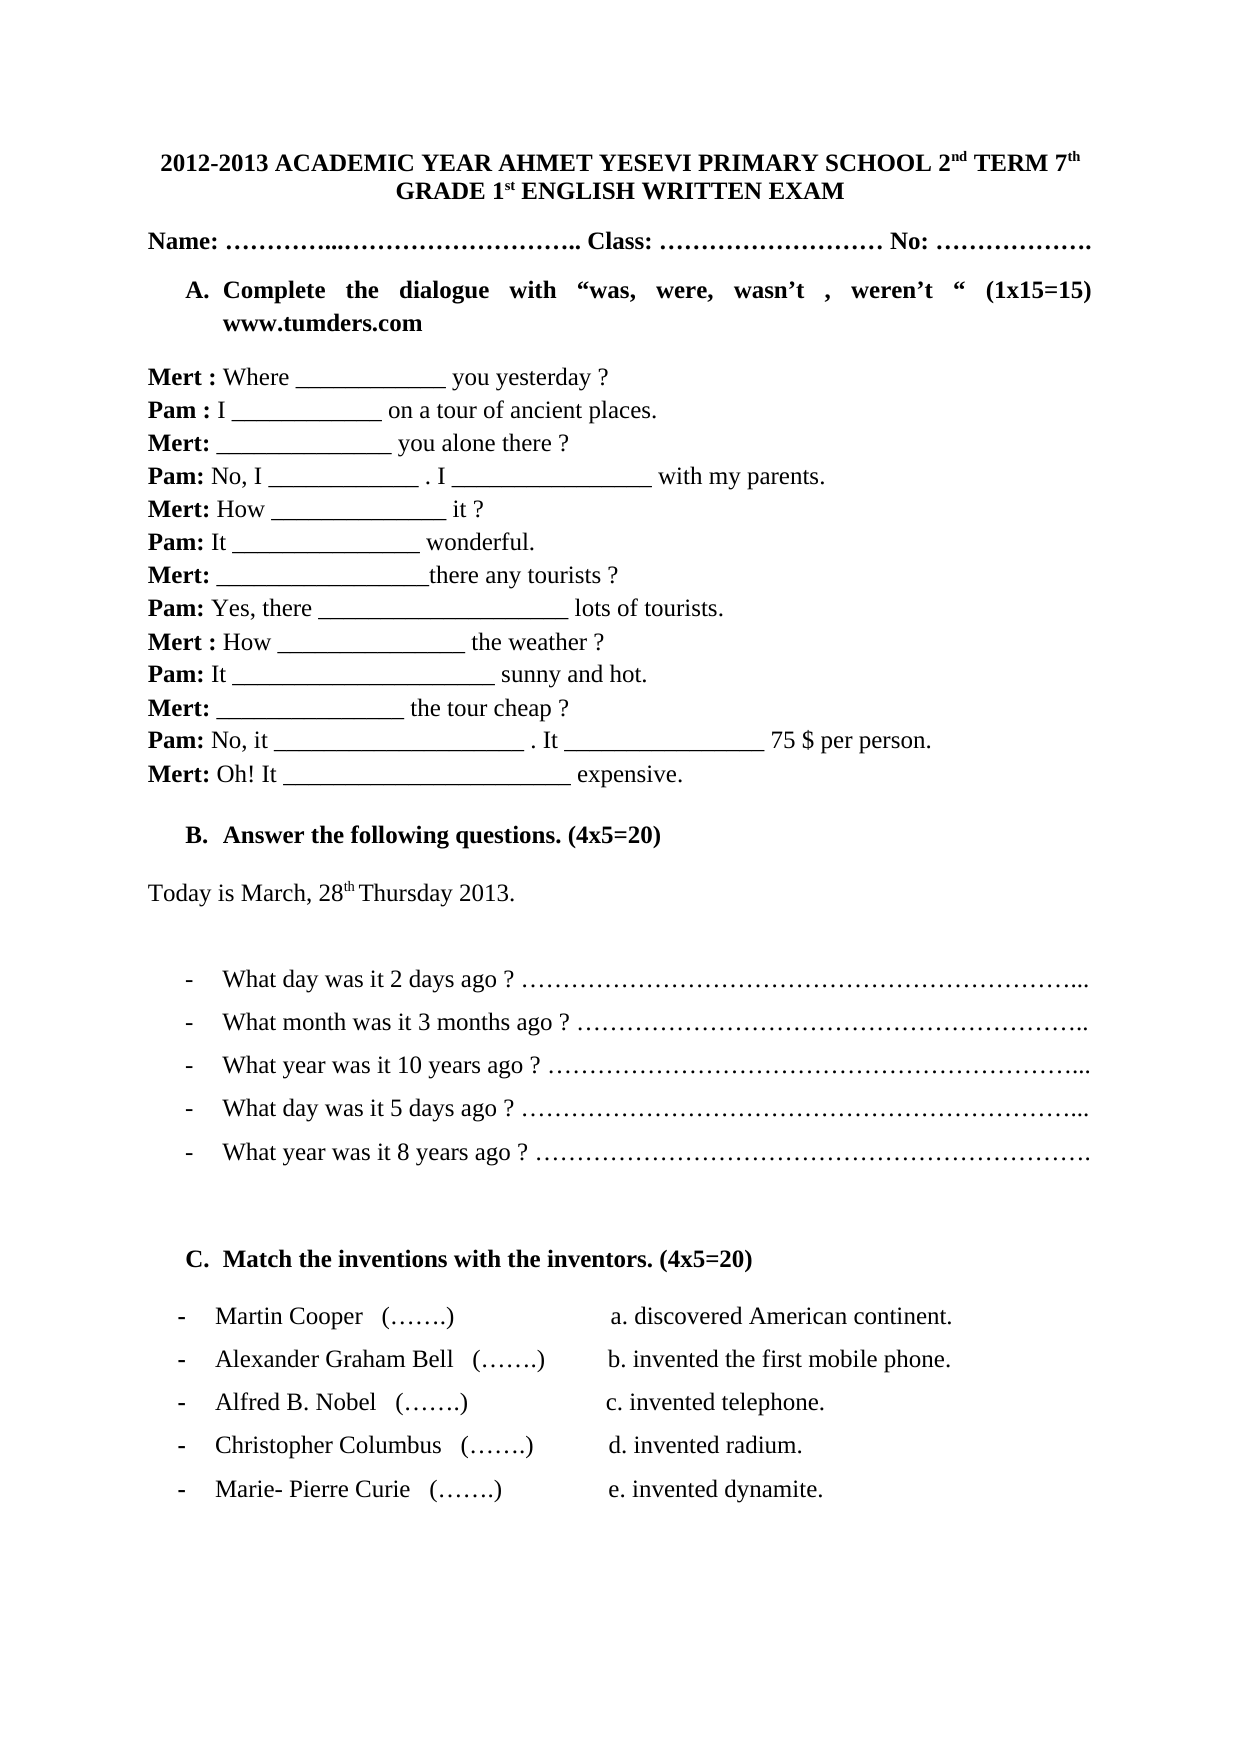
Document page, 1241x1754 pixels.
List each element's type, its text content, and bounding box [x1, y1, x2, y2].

list Answer the following questions. (4x5=20) [185, 820, 1093, 849]
list What year was it 10 years ago ? ………………………………………………………... [185, 1050, 1093, 1079]
list Alfred B. Nobel (…….) c. invented telephone. [177, 1387, 1093, 1416]
list What day was it 2 days ago ? …………………………………………………………... [185, 964, 1093, 993]
text Name: …………...……………………….. Class: ……………………… No: ………………. [148, 226, 1093, 255]
text Pam: It _______________ wonderful. [148, 527, 1093, 556]
list Martin Cooper (…….) a. discovered American continent. [177, 1301, 1093, 1330]
list Match the inventions with the inventors. (4x5=20) [185, 1244, 1093, 1272]
text Mert: How ______________ it ? [148, 494, 1093, 523]
text Pam : I ____________ on a tour of ancient places. [148, 395, 1093, 424]
text Mert: _________________there any tourists ? [148, 561, 1093, 589]
text 2012-2013 ACADEMIC YEAR AHMET YESEVI PRIMARY SCHOOL 2nd TERM 7th GRADE 1st ENGLISH WRITTEN EXAM [148, 148, 1093, 205]
text Mert : How _______________ the weather ? [148, 627, 1093, 655]
list Alexander Graham Bell (…….) b. invented the first mobile phone. [177, 1344, 1093, 1373]
text Pam: Yes, there ____________________ lots of tourists. [148, 593, 1093, 622]
text Mert : Where ____________ you yesterday ? [148, 362, 1093, 391]
list What day was it 5 days ago ? …………………………………………………………... [185, 1093, 1093, 1122]
text Mert: ______________ you alone there ? [148, 428, 1093, 457]
list Christopher Columbus (…….) d. invented radium. [177, 1431, 1093, 1459]
text Mert: _______________ the tour cheap ? [148, 693, 1093, 721]
text Today is March, 28th Thursday 2013. [148, 878, 1093, 907]
list Complete the dialogue with “was, were, wasn’t , weren’t “ (1x15=15) www.tumders.com [185, 276, 1093, 337]
list What month was it 3 months ago ? …………………………………………………….. [185, 1007, 1093, 1036]
text Pam: It _____________________ sunny and hot. [148, 659, 1093, 688]
text Mert: Oh! It _______________________ expensive. [148, 759, 1093, 787]
text Pam: No, I ____________ . I ________________ with my parents. [148, 461, 1093, 490]
list Marie- Pierre Curie (…….) e. invented dynamite. [177, 1474, 1093, 1502]
list What year was it 8 years ago ? …………………………………………………………. [185, 1137, 1093, 1165]
text Pam: No, it ____________________ . It ________________ 75 $ per person. [148, 726, 1093, 754]
